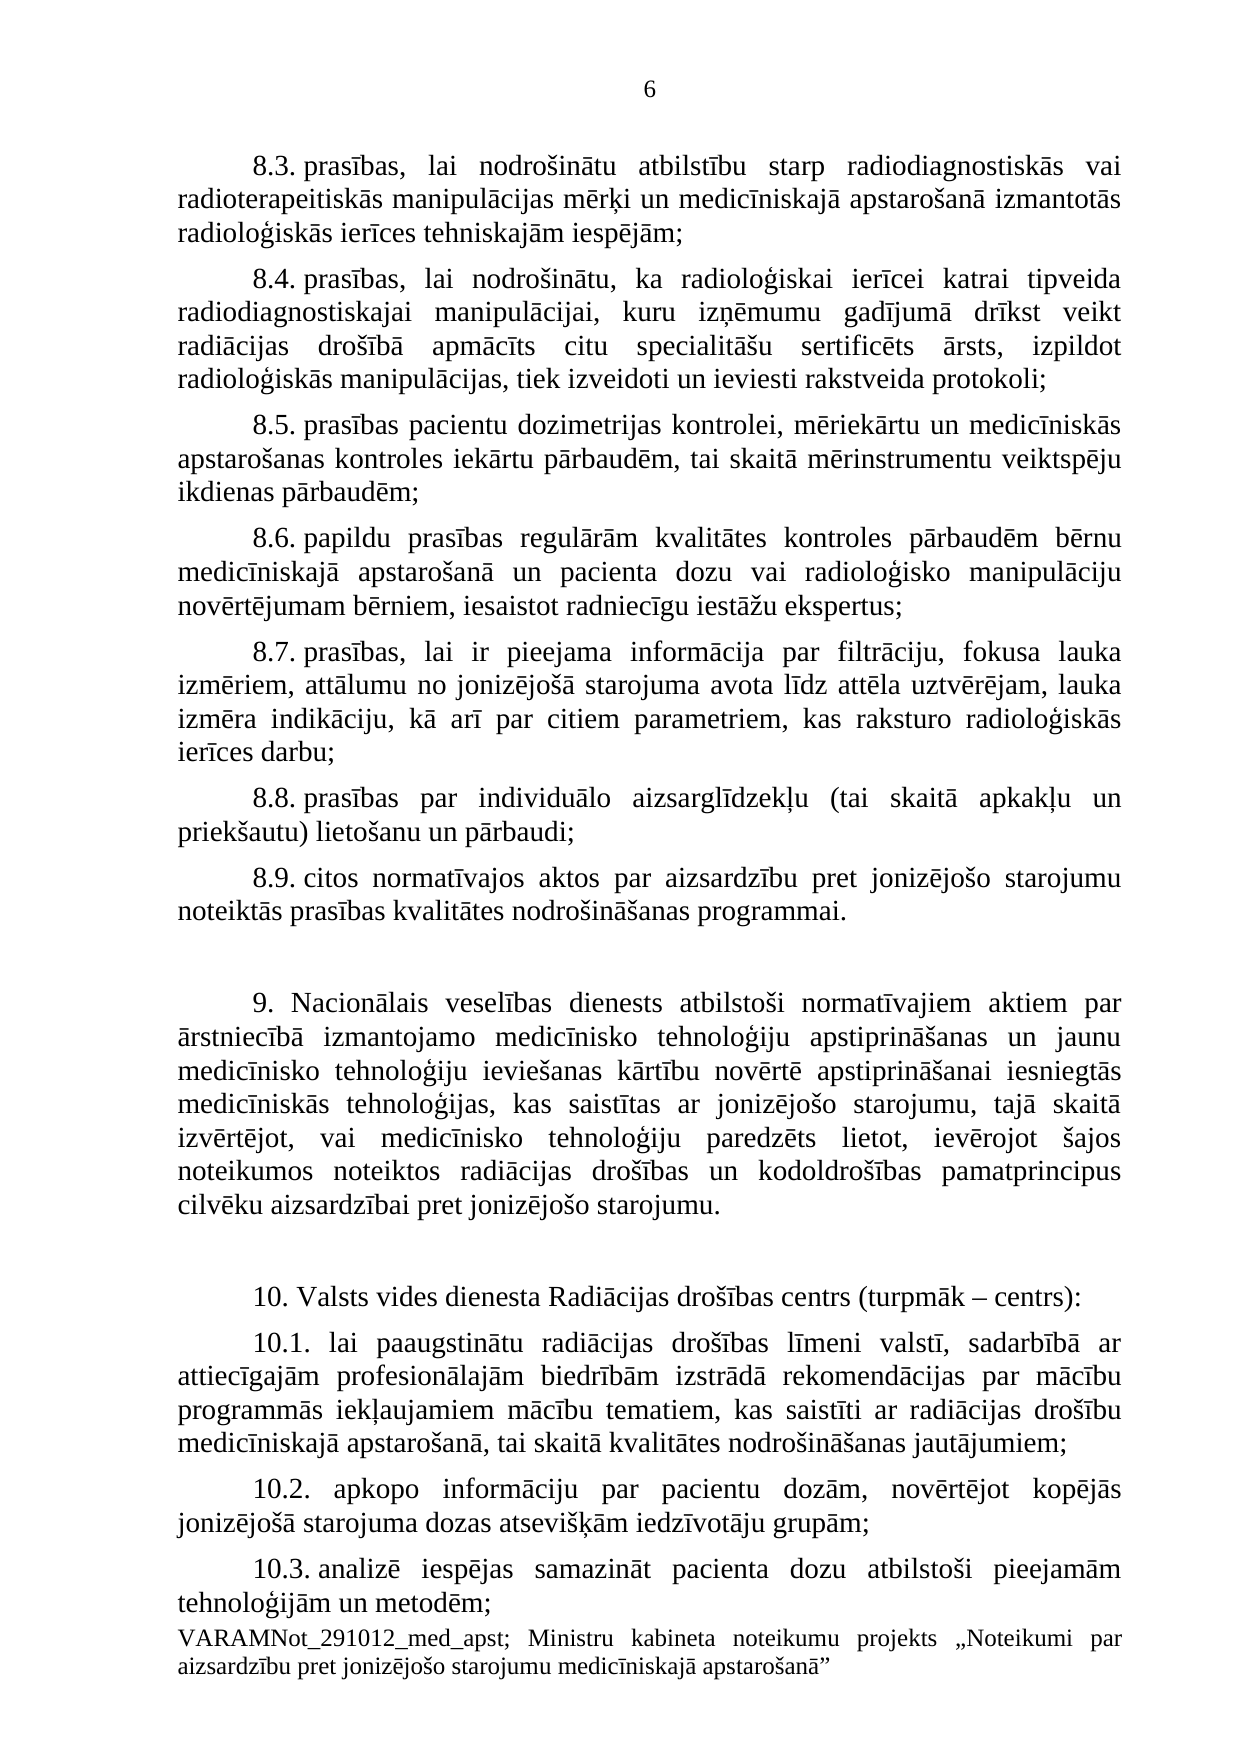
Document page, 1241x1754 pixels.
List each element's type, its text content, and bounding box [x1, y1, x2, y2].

text 8.8. prasības par individuālo aizsarglīdzekļu (tai skaitā apkakļu un priekšautu) lietošanu un pārbaudi; [177, 780, 1122, 847]
text 8.5. prasības pacientu dozimetrijas kontrolei, mēriekārtu un medicīniskās apstarošanas kontroles iekārtu pārbaudēm, tai skaitā mērinstrumentu veiktspēju ikdienas pārbaudēm; [177, 407, 1122, 508]
text 8.3. prasības, lai nodrošinātu atbilstību starp radiodiagnostiskās vai radioterapeitiskās manipulācijas mērķi un medicīniskajā apstarošanā izmantotās radioloģiskās ierīces tehniskajām iespējām; [177, 148, 1122, 248]
text 8.7. prasības, lai ir pieejama informācija par filtrāciju, fokusa lauka izmēriem, attālumu no jonizējošā starojuma avota līdz attēla uztvērējam, lauka izmēra indikāciju, kā arī par citiem parametriem, kas raksturo radioloģiskās ierīces darbu; [177, 634, 1122, 768]
text 8.6. papildu prasības regulārām kvalitātes kontroles pārbaudēm bērnu medicīniskajā apstarošanā un pacienta dozu vai radioloģisko manipulāciju novērtējumam bērniem, iesaistot radniecīgu iestāžu ekspertus; [177, 521, 1122, 621]
text 8.4. prasības, lai nodrošinātu, ka radioloģiskai ierīcei katrai tipveida radiodiagnostiskajai manipulācijai, kuru izņēmumu gadījumā drīkst veikt radiācijas drošībā apmācīts citu specialitāšu sertificēts ārsts, izpildot radioloģiskās manipulācijas, tiek izveidoti un ieviesti rakstveida protokoli; [177, 261, 1122, 395]
text 10. Valsts vides dienesta Radiācijas drošības centrs (turpmāk – centrs): [177, 1279, 1122, 1312]
text 8.9. citos normatīvajos aktos par aizsardzību pret jonizējošo starojumu noteiktās prasības kvalitātes nodrošināšanas programmai. [177, 860, 1122, 927]
text 10.2. apkopo informāciju par pacientu dozām, novērtējot kopējās jonizējošā starojuma dozas atsevišķām iedzīvotāju grupām; [177, 1472, 1122, 1539]
text 9. Nacionālais veselības dienests atbilstoši normatīvajiem aktiem par ārstniecībā izmantojamo medicīnisko tehnoloģiju apstiprināšanas un jaunu medicīnisko tehnoloģiju ieviešanas kārtību novērtē apstiprināšanai iesniegtās medicīniskās tehnoloģijas, kas saistītas ar jonizējošo starojumu, tajā skaitā izvērtējot, vai medicīnisko tehnoloģiju paredzēts lietot, ievērojot šajos noteikumos noteiktos radiācijas drošības un kodoldrošības pamatprincipus cilvēku aizsardzībai pret jonizējošo starojumu. [177, 986, 1122, 1220]
text 10.1. lai paaugstinātu radiācijas drošības līmeni valstī, sadarbībā ar attiecīgajām profesionālajām biedrībām izstrādā rekomendācijas par mācību programmās iekļaujamiem mācību tematiem, kas saistīti ar radiācijas drošību medicīniskajā apstarošanā, tai skaitā kvalitātes nodrošināšanas jautājumiem; [177, 1325, 1122, 1459]
text 10.3. analizē iespējas samazināt pacienta dozu atbilstoši pieejamām tehnoloģijām un metodēm; [177, 1551, 1122, 1618]
